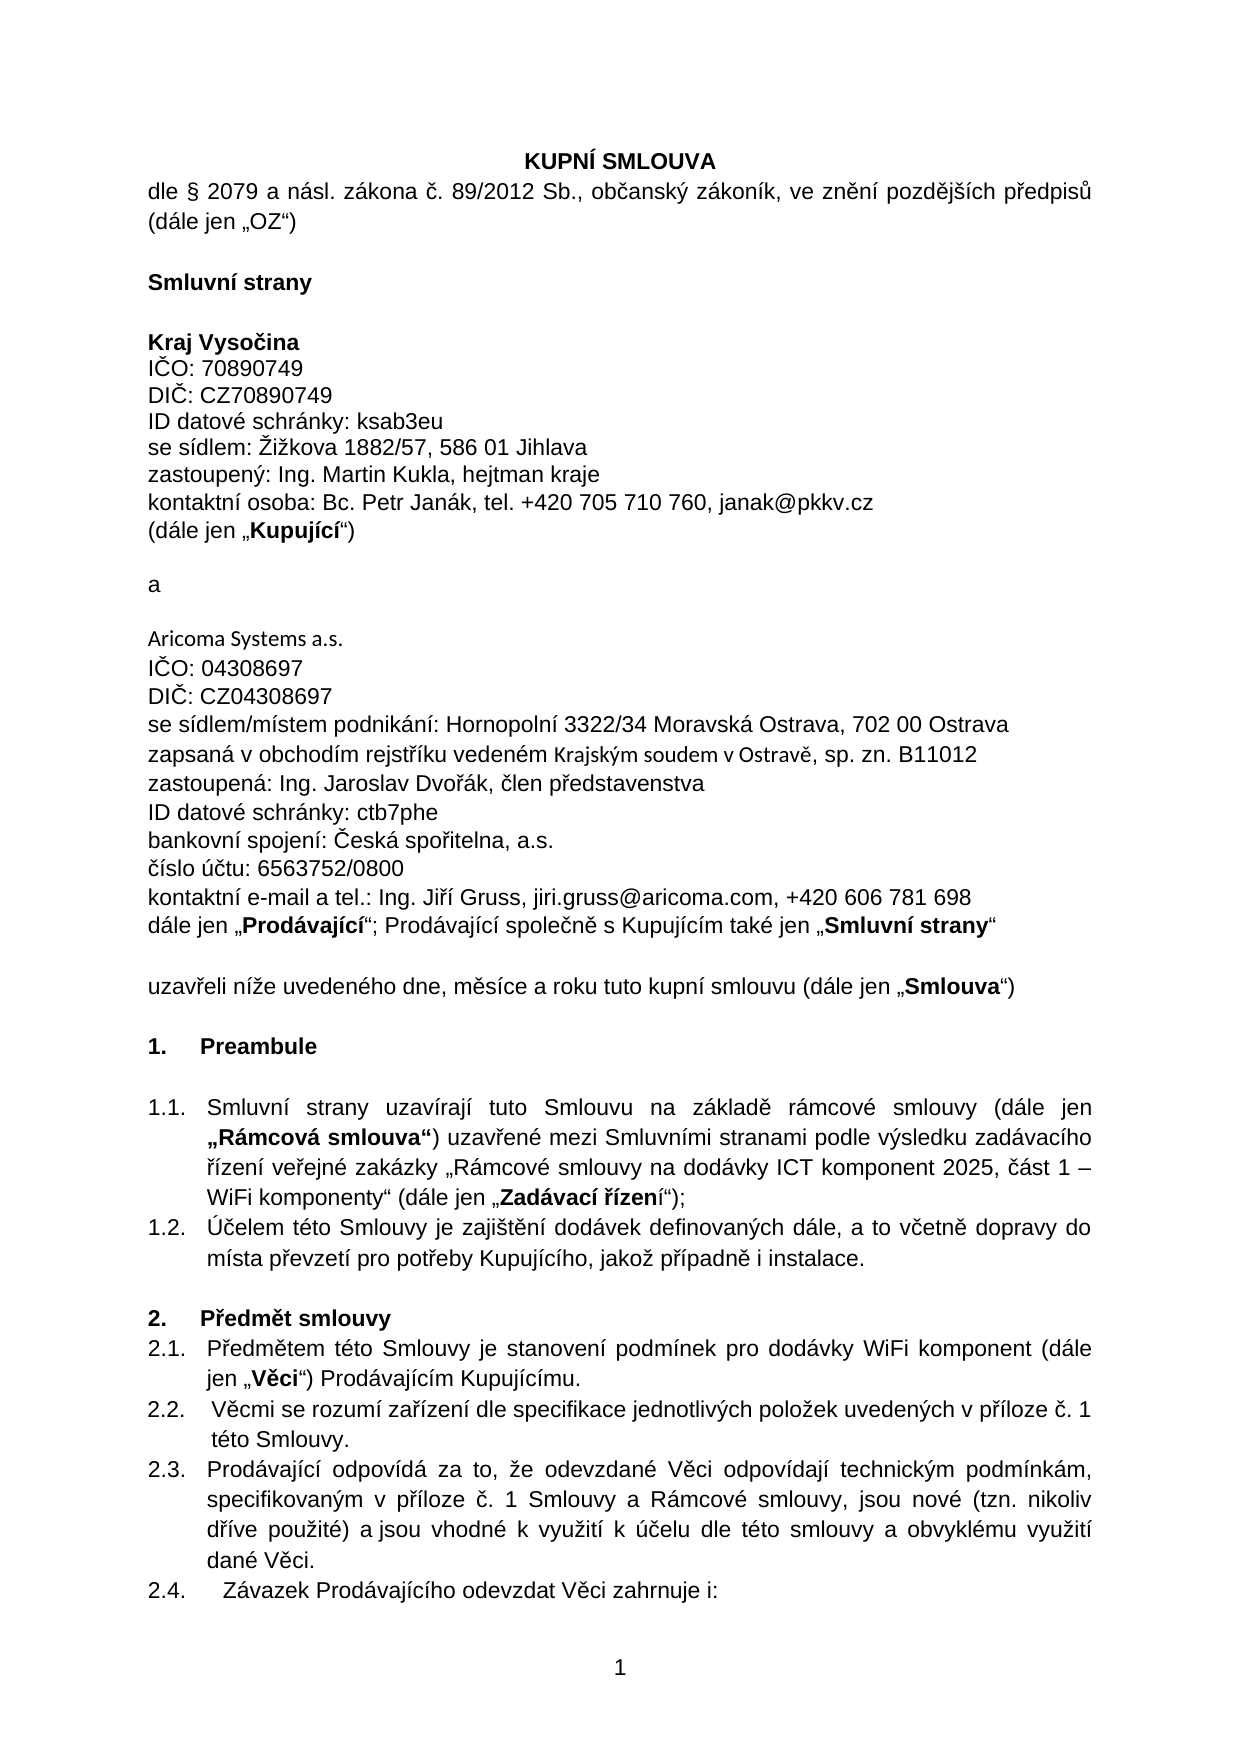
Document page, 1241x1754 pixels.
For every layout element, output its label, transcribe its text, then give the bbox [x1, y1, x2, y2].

list Preambule [148, 1033, 1093, 1059]
text a [148, 571, 1093, 597]
text uzavřeli níže uvedeného dne, měsíce a roku tuto kupní smlouvu (dále jen „Smlouva“) [148, 973, 1093, 999]
text DIČ: CZ70890749 [148, 382, 1093, 408]
text (dále jen „Kupující“) [148, 517, 1093, 544]
text Smluvní strany [148, 268, 1093, 295]
text se sídlem: Žižkova 1882/57, 586 01 Jihlava [148, 434, 1093, 461]
list Prodávající odpovídá za to, že odevzdané Věci odpovídají technickým podmínkám, specifikovaným v příloze č. 1 Smlouvy a Rámcové smlouvy, jsou nové (tzn. nikoliv dříve použité) a jsou vhodné k využití k účelu dle této smlouvy a obvyklému využití dané Věci. [148, 1456, 1093, 1573]
text dále jen „Prodávající“; Prodávající společně s Kupujícím také jen „Smluvní strany“ [148, 912, 1093, 939]
text zastoupená: Ing. Jaroslav Dvořák, člen představenstva [148, 770, 1093, 796]
text zapsaná v obchodím rejstříku vedeném , sp. zn. B11012 [148, 740, 1093, 768]
text bankovní spojení: Česká spořitelna, a.s. [148, 827, 1093, 853]
text IČO: 70890749 [148, 355, 1093, 382]
text ID datové schránky: ksab3eu [148, 408, 1093, 434]
text zastoupený: Ing. Martin Kukla, hejtman kraje [148, 461, 1093, 487]
list Účelem této Smlouvy je zajištění dodávek definovaných dále, a to včetně dopravy do místa převzetí pro potřeby Kupujícího, jakož případně i instalace. [148, 1214, 1093, 1271]
list Předmětem této Smlouvy je stanovení podmínek pro dodávky WiFi komponent (dále jen „Věci“) Prodávajícím Kupujícímu. [148, 1335, 1093, 1392]
list Závazek Prodávajícího odevzdat Věci zahrnuje i: [148, 1577, 1093, 1603]
text DIČ: CZ04308697 [148, 683, 1093, 709]
text Kraj Vysočina [148, 329, 1093, 355]
text IČO: 04308697 [148, 654, 1093, 681]
list Předmět smlouvy [148, 1305, 1093, 1331]
text kontaktní e-mail a tel.: Ing. Jiří Gruss, jiri.gruss@aricoma.com, +420 606 781 698 [148, 884, 1093, 910]
text dle § 2079 a násl. zákona č. 89/2012 Sb., občanský zákoník, ve znění pozdějších předpisů (dále jen „OZ“) [148, 178, 1093, 234]
text se sídlem/místem podnikání: Hornopolní 3322/34 Moravská Ostrava, 702 00 Ostrava [148, 711, 1093, 738]
list Věcmi se rozumí zařízení dle specifikace jednotlivých položek uvedených v příloze č. 1 [147, 1396, 1093, 1422]
list Smluvní strany uzavírají tuto Smlouvu na základě rámcové smlouvy (dále jen „Rámcová smlouva“) uzavřené mezi Smluvními stranami podle výsledku zadávacího řízení veřejné zakázky „Rámcové smlouvy na dodávky ICT komponent 2025, část 1 – WiFi komponenty“ (dále jen „Zadávací řízení“); [148, 1093, 1093, 1211]
text ID datové schránky: ctb7phe [148, 798, 1093, 825]
text KUPNÍ SMLOUVA [148, 148, 1093, 174]
list této Smlouvy. [192, 1426, 1093, 1452]
text číslo účtu: 6563752/0800 [148, 855, 1093, 882]
text kontaktní osoba: Bc. Petr Janák, tel. +420 705 710 760, janak@pkkv.cz [148, 489, 1093, 515]
